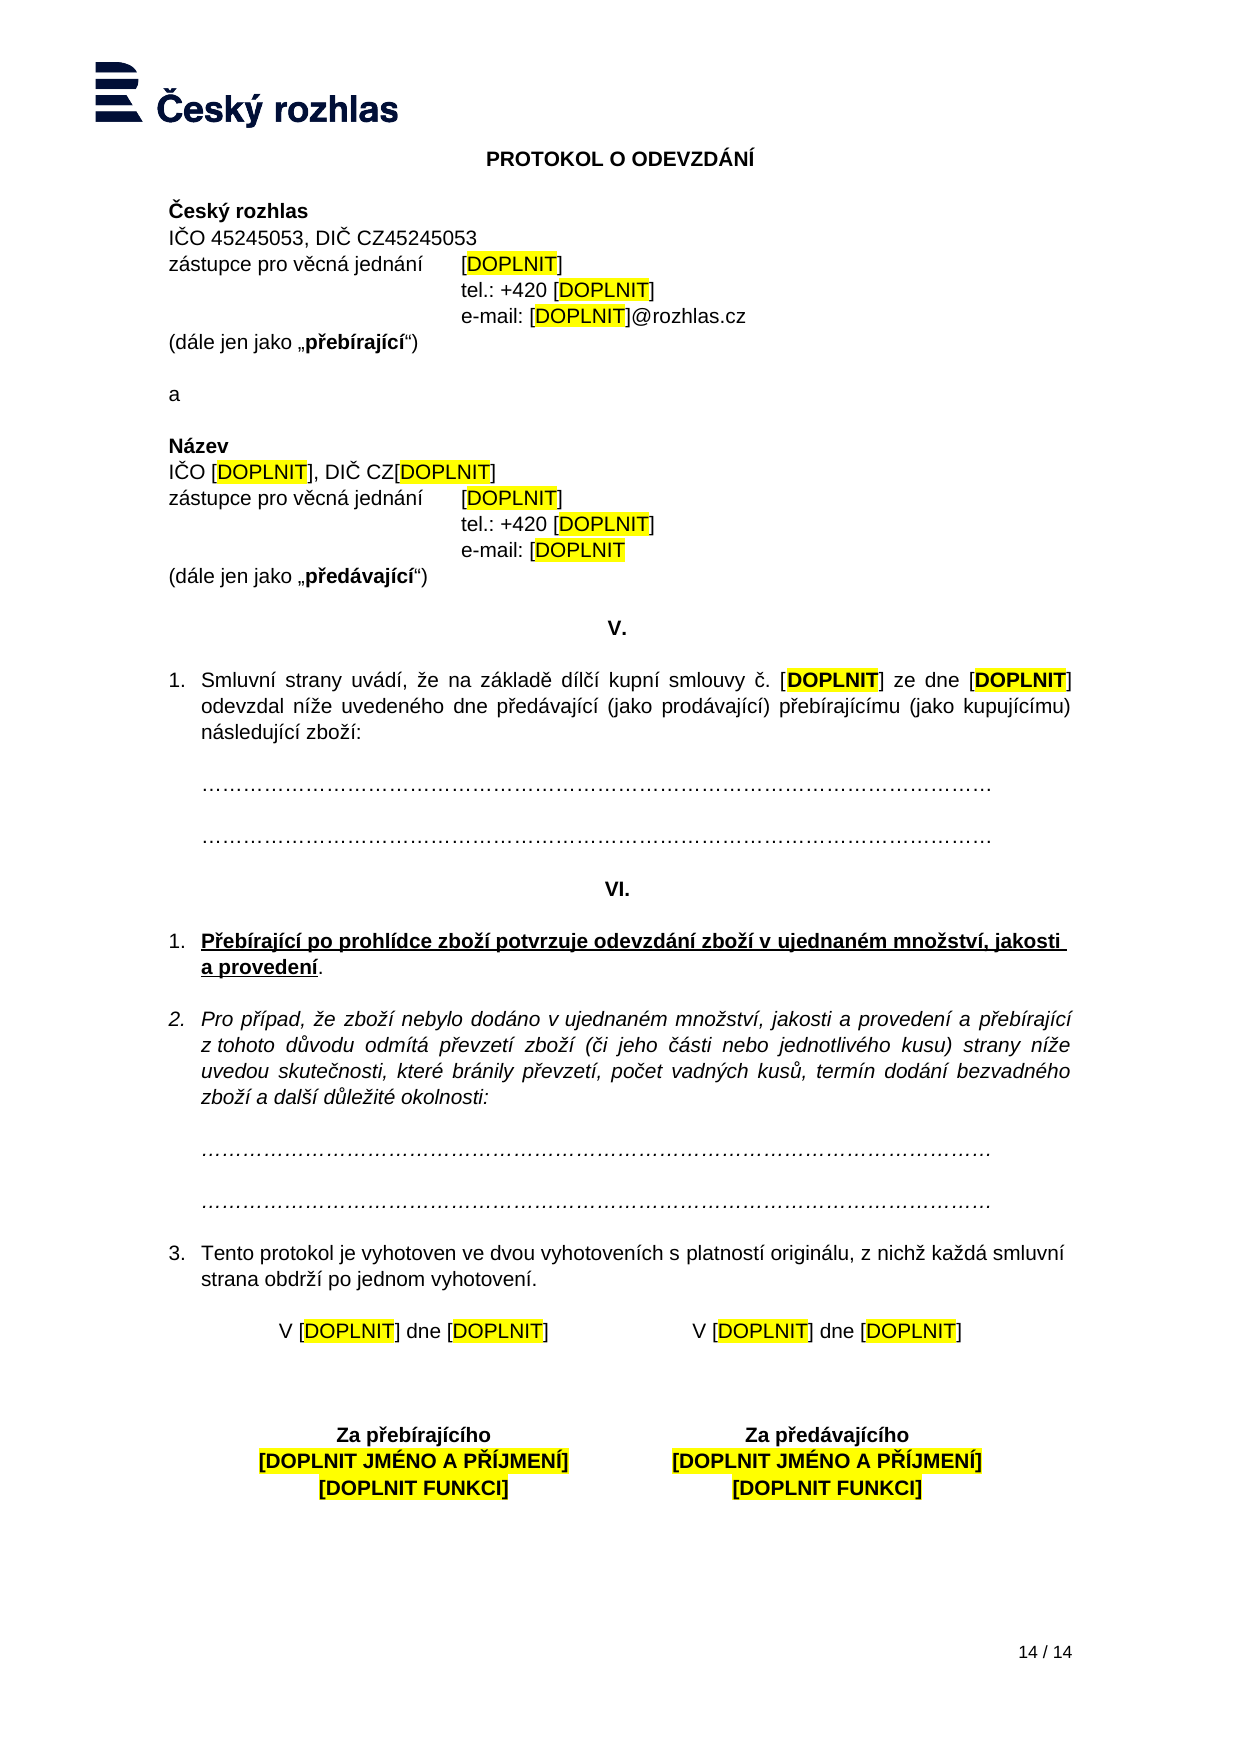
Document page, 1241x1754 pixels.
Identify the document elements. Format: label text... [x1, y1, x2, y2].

list …………………………………………………………………………………………………… [201, 823, 1072, 849]
text e-mail: [DOPLNIT]@rozhlas.cz [168, 302, 1072, 328]
list Pro případ, že zboží nebylo dodáno v ujednaném množství, jakosti a provedení a přebírající z tohoto důvodu odmítá převzetí zboží (či jeho části nebo jednotlivého kusu) strany níže uvedou skutečnosti, které bránily převzetí, počet vadných kusů, termín dodání bezvadného zboží a další důležité okolnosti: [168, 1005, 1072, 1109]
text (dále jen jako „předávající“) [168, 563, 1072, 589]
text tel.: +420 [DOPLNIT] [168, 276, 1072, 302]
subtitle …………………………………………………………………………………………………… [168, 1136, 1072, 1162]
text IČO 45245053, DIČ CZ45245053 [168, 224, 1072, 250]
text zástupce pro věcná jednání [DOPLNIT] [168, 484, 1072, 511]
table_cell Za předávajícího [DOPLNIT JMÉNO A PŘÍJMENÍ] [DOPLNIT FUNKCI] [621, 1344, 1033, 1500]
list Tento protokol je vyhotoven ve dvou vyhotoveních s platností originálu, z nichž každá smluvní strana obdrží po jednom vyhotovení. [168, 1240, 1072, 1292]
text Název [168, 432, 1072, 458]
picture [95, 62, 398, 128]
text PROTOKOL O ODEVZDÁNÍ [168, 146, 1072, 172]
text zástupce pro věcná jednání [DOPLNIT] [168, 250, 1072, 276]
list Přebírající po prohlídce zboží potvrzuje odevzdání zboží v ujednaném množství, jakosti a provedení. [168, 927, 1072, 979]
text a [168, 380, 1072, 406]
table_cell Za přebírajícího [DOPLNIT JMÉNO A PŘÍJMENÍ] [DOPLNIT FUNKCI] [207, 1344, 621, 1500]
text (dále jen jako „přebírající“) [168, 328, 1072, 354]
list Smluvní strany uvádí, že na základě dílčí kupní smlouvy č. [DOPLNIT] ze dne [DOPLNIT] odevzdal níže uvedeného dne předávající (jako prodávající) přebírajícímu (jako kupujícímu) následující zboží: [168, 667, 1072, 745]
subtitle …………………………………………………………………………………………………… [168, 1188, 1072, 1214]
table_header V [DOPLNIT] dne [DOPLNIT] [207, 1318, 621, 1344]
table_header V [DOPLNIT] dne [DOPLNIT] [621, 1318, 1033, 1344]
list …………………………………………………………………………………………………… [201, 771, 1072, 797]
text e-mail: [DOPLNIT [168, 537, 1072, 563]
text tel.: +420 [DOPLNIT] [168, 511, 1072, 537]
text Český rozhlas [168, 198, 1072, 224]
text IČO [DOPLNIT], DIČ CZ[DOPLNIT] [168, 458, 1072, 484]
